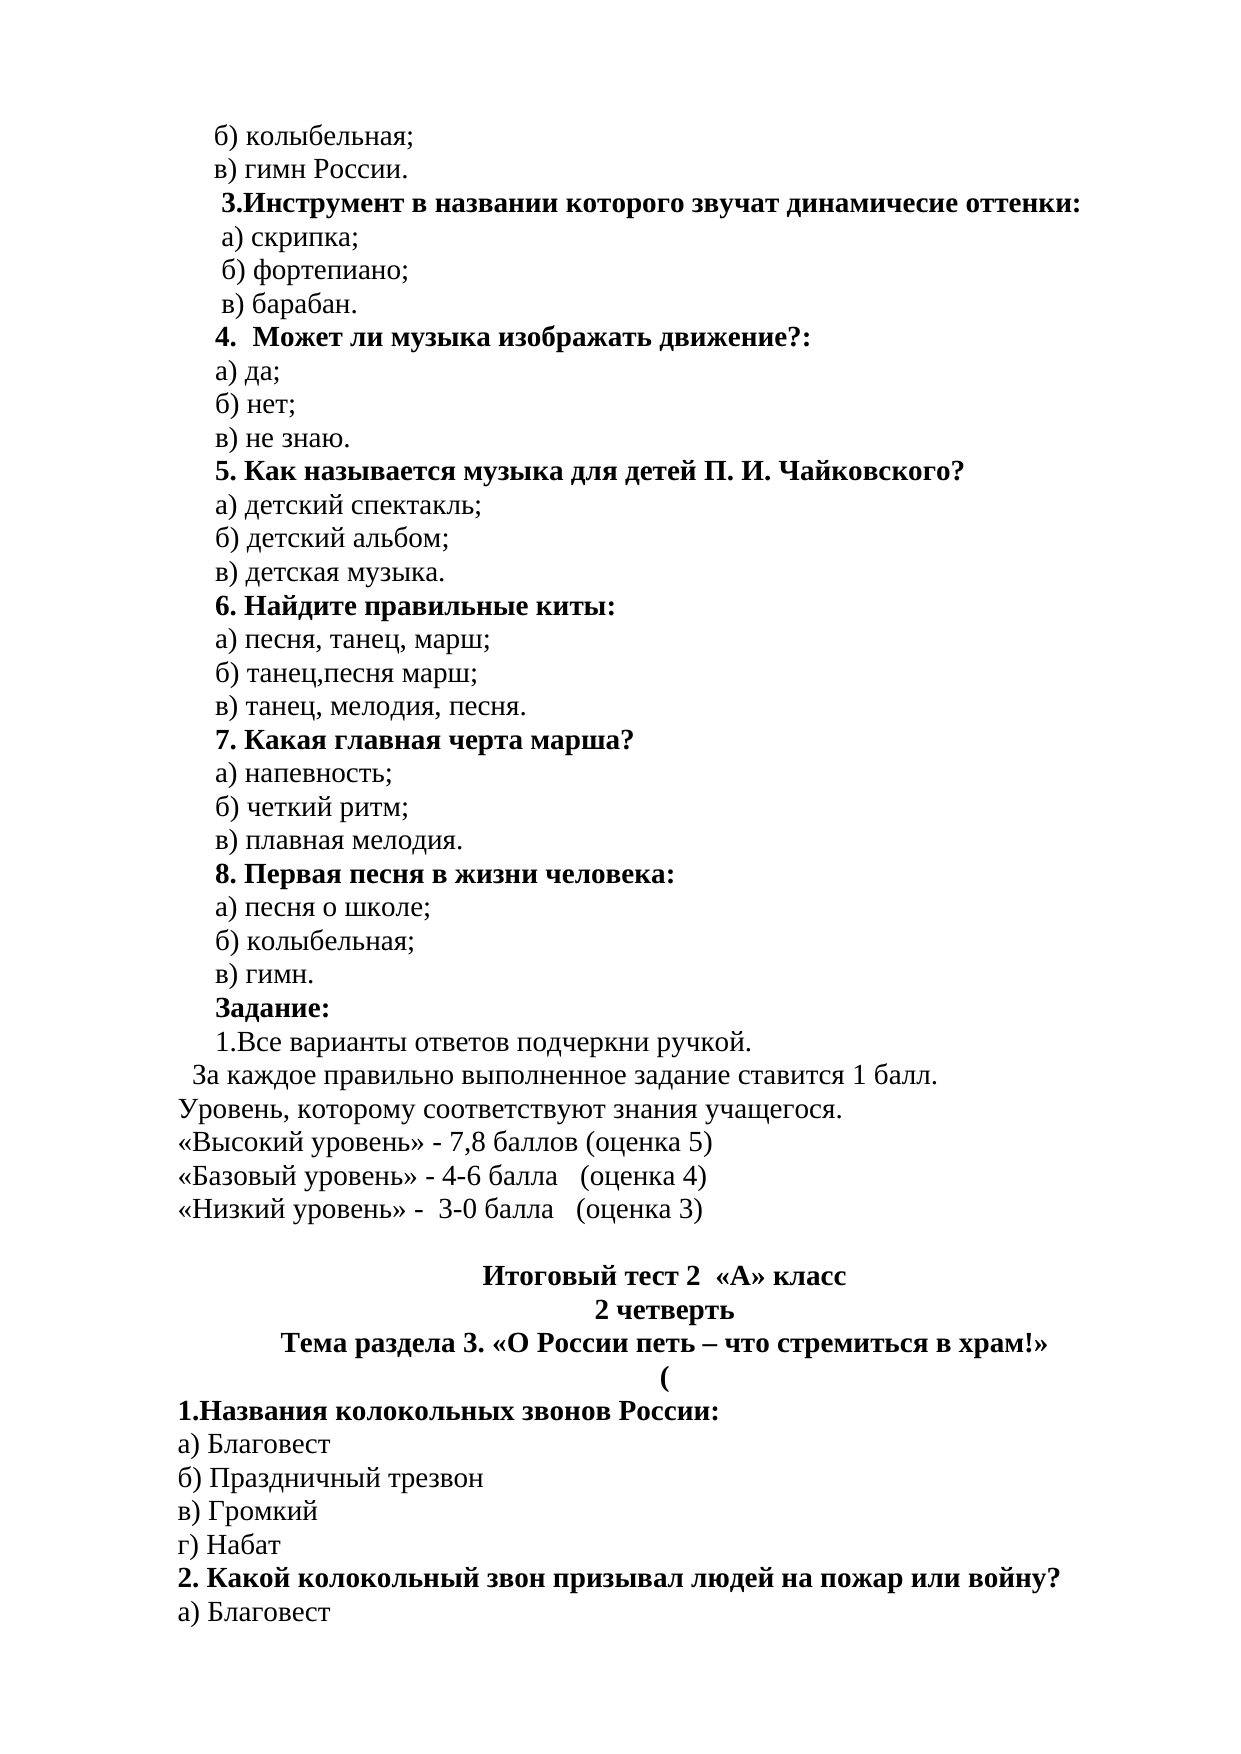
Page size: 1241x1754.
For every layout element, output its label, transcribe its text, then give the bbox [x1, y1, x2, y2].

text б) четкий ритм; [215, 789, 1152, 822]
text б) фортепиано; [177, 252, 1152, 286]
text а) песня о школе; [215, 889, 1152, 923]
text Задание: [215, 990, 1152, 1024]
text а) детский спектакль; [215, 487, 1152, 521]
text «Базовый уровень» - 4-6 балла (оценка 4) [177, 1158, 1152, 1191]
text в) гимн. [215, 957, 1152, 990]
text 1.Названия колокольных звонов России: [177, 1393, 1152, 1426]
text в) детская музыка. [215, 554, 1152, 588]
text 5. Как называется музыка для детей П. И. Чайковского? [215, 453, 1152, 487]
text 1.Все варианты ответов подчеркни ручкой. [215, 1024, 1152, 1057]
text 2 четверть [177, 1292, 1152, 1326]
text 7. Какая главная черта марша? [215, 722, 1152, 755]
text 2. Какой колокольный звон призывал людей на пожар или войну? [177, 1560, 1152, 1594]
list Может ли музыка изображать движение?: [215, 319, 1152, 353]
text б) нет; [215, 386, 1152, 420]
text а) Благовест [177, 1594, 1152, 1627]
text г) Набат [177, 1527, 1152, 1560]
text в) не знаю. [215, 420, 1152, 453]
text Тема раздела 3. «О России петь – что стремиться в храм!» [177, 1326, 1152, 1359]
text б) танец,песня марш; [215, 655, 1152, 688]
text а) Благовест [177, 1426, 1152, 1460]
text ( [177, 1359, 1152, 1393]
text 8. Первая песня в жизни человека: [215, 856, 1152, 889]
text б) колыбельная; [215, 923, 1152, 957]
text в) гимн России. [177, 152, 1152, 185]
text Итоговый тест 2 «А» класс [177, 1258, 1152, 1292]
text в) Громкий [177, 1493, 1152, 1527]
text в) плавная мелодия. [215, 822, 1152, 856]
text б) Праздничный трезвон [177, 1460, 1152, 1493]
text 6. Найдите правильные киты: [215, 588, 1152, 621]
text в) барабан. [177, 286, 1152, 319]
text «Низкий уровень» - 3-0 балла (оценка 3) [177, 1191, 1152, 1225]
text а) песня, танец, марш; [215, 621, 1152, 655]
text Уровень, которому соответствуют знания учащегося. [177, 1091, 1152, 1124]
text а) да; [215, 353, 1152, 386]
text «Высокий уровень» - 7,8 баллов (оценка 5) [177, 1124, 1152, 1158]
text б) колыбельная; [177, 118, 1152, 152]
text а) напевность; [215, 755, 1152, 789]
text 3.Инструмент в названии которого звучат динамичесие оттенки: [177, 185, 1152, 219]
text За каждое правильно выполненное задание ставится 1 балл. [177, 1057, 1152, 1091]
text а) скрипка; [177, 219, 1152, 252]
text в) танец, мелодия, песня. [215, 688, 1152, 722]
text б) детский альбом; [215, 521, 1152, 554]
